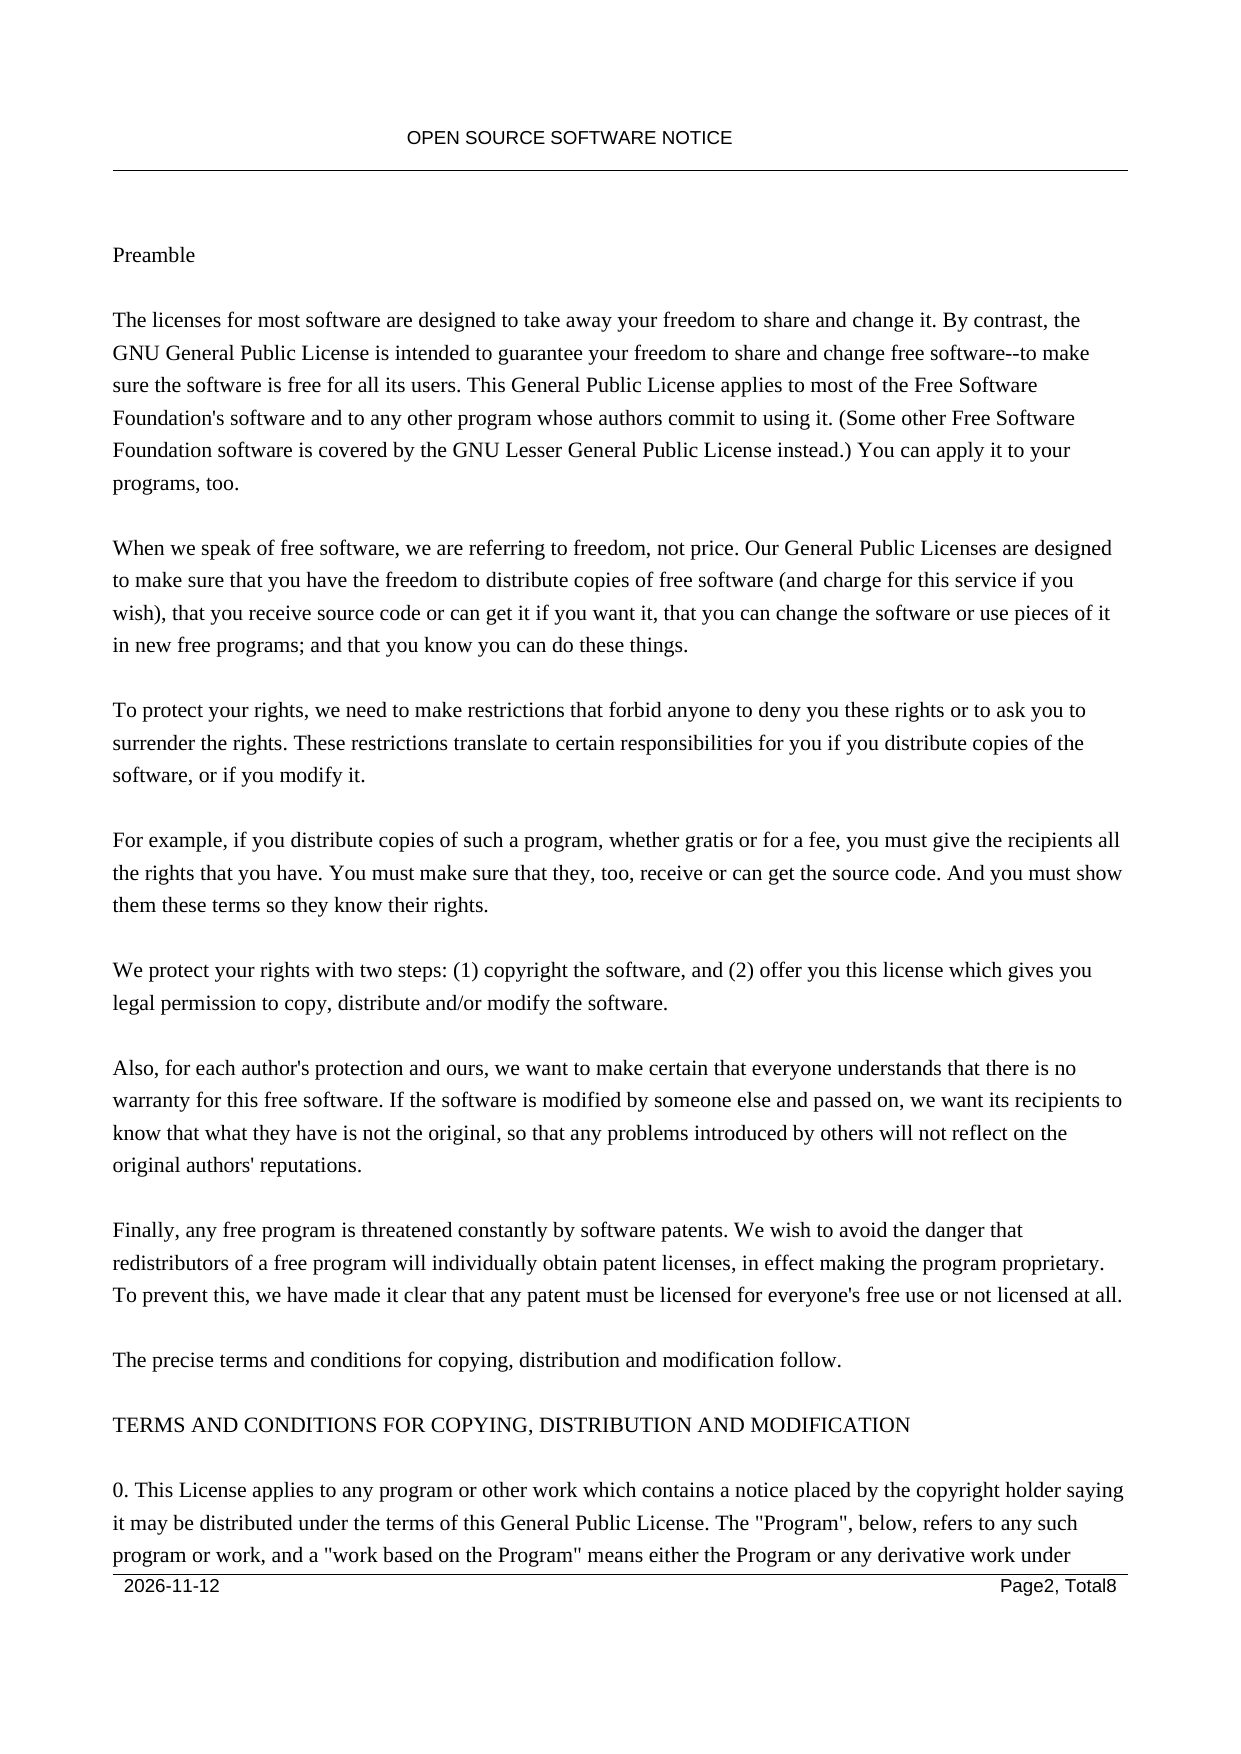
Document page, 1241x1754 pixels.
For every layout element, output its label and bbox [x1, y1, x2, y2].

text [112, 206, 1128, 1571]
